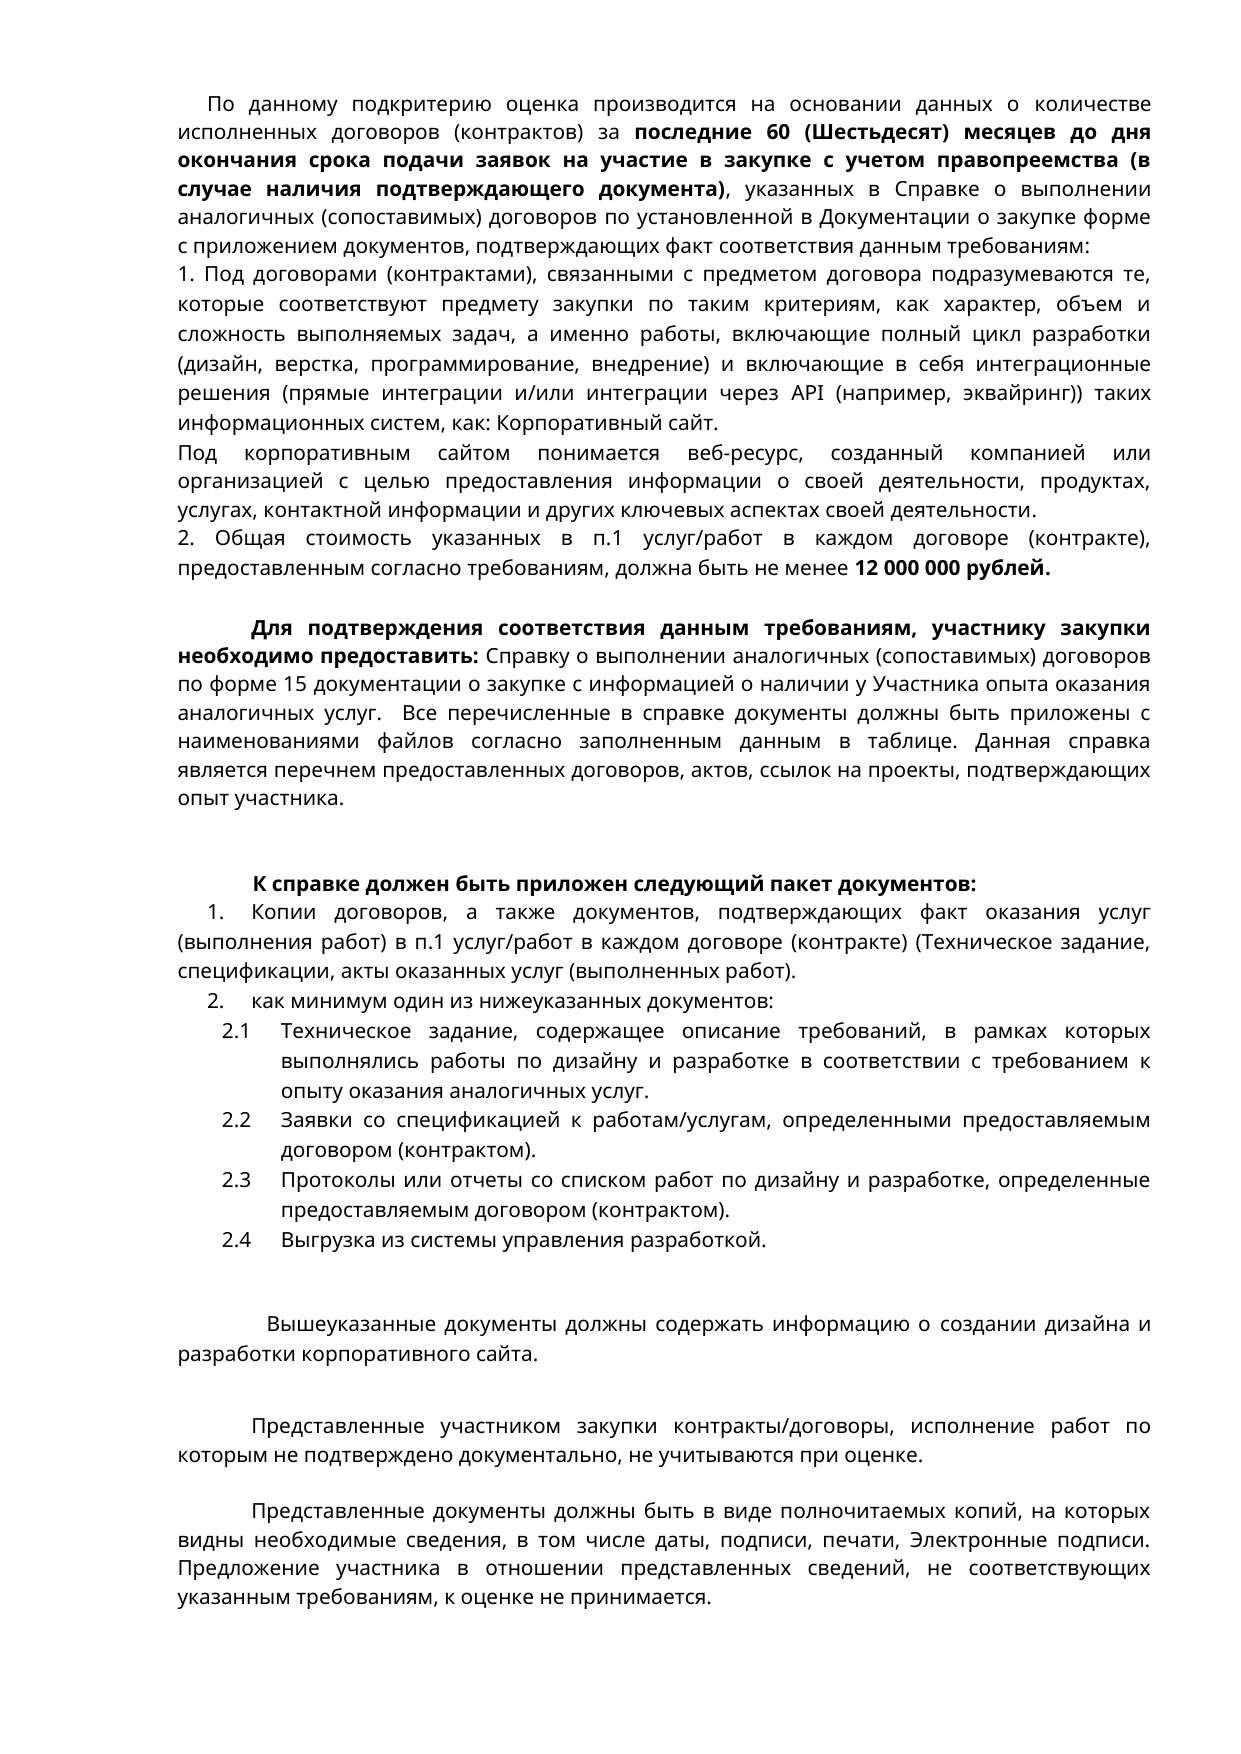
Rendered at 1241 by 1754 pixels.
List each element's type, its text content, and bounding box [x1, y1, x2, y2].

text Для подтверждения соответствия данным требованиям, участнику закупки необходимо предоставить: Справку о выполнении аналогичных (сопоставимых) договоров по форме 15 документации о закупке с информацией о наличии у Участника опыта оказания аналогичных услуг. Все перечисленные в справке документы должны быть приложены с наименованиями файлов согласно заполненным данным в таблице. Данная справка является перечнем предоставленных договоров, актов, ссылок на проекты, подтверждающих опыт участника. [177, 613, 1152, 812]
text По данному подкритерию оценка производится на основании данных о количестве исполненных договоров (контрактов) за последние 60 (Шестьдесят) месяцев до дня окончания срока подачи заявок на участие в закупке с учетом правопреемства (в случае наличия подтверждающего документа), указанных в Справке о выполнении аналогичных (сопоставимых) договоров по установленной в Документации о закупке форме с приложением документов, подтверждающих факт соответствия данным требованиям: [177, 89, 1152, 259]
list Выгрузка из системы управления разработкой. [222, 1225, 1152, 1253]
text 1. Под договорами (контрактами), связанными с предметом договора подразумеваются те, которые соответствуют предмету закупки по таким критериям, как характер, объем и сложность выполняемых задач, а именно работы, включающие полный цикл разработки (дизайн, верстка, программирование, внедрение) и включающие в себя интеграционные решения (прямые интеграции и/или интеграции через API (например, эквайринг)) таких информационных систем, как: Корпоративный сайт. [177, 259, 1152, 437]
text Вышеуказанные документы должны содержать информацию о создании дизайна и разработки корпоративного сайта. [177, 1309, 1152, 1368]
text 2. Общая стоимость указанных в п.1 услуг/работ в каждом договоре (контракте), предоставленным согласно требованиям, должна быть не менее 12 000 000 рублей. [177, 523, 1152, 582]
list Техническое задание, содержащее описание требований, в рамках которых выполнялись работы по дизайну и разработке в соответствии с требованием к опыту оказания аналогичных услуг. [222, 1016, 1152, 1104]
text Под корпоративным сайтом понимается веб-ресурс, созданный компанией или организацией с целью предоставления информации о своей деятельности, продуктах, услугах, контактной информации и других ключевых аспектах своей деятельности. [177, 438, 1152, 523]
list Заявки со спецификацией к работам/услугам, определенными предоставляемым договором (контрактом). [222, 1106, 1152, 1164]
list Копии договоров, а также документов, подтверждающих факт оказания услуг (выполнения работ) в п.1 услуг/работ в каждом договоре (контракте) (Техническое задание, спецификации, акты оказанных услуг (выполненных работ). [177, 897, 1152, 985]
list Протоколы или отчеты со списком работ по дизайну и разработке, определенные предоставляемым договором (контрактом). [222, 1165, 1152, 1223]
list как минимум один из нижеуказанных документов: [177, 986, 1152, 1015]
text Представленные участником закупки контракты/договоры, исполнение работ по которым не подтверждено документально, не учитываются при оценке. [177, 1411, 1152, 1468]
text К справке должен быть приложен следующий пакет документов: [252, 869, 1152, 897]
text Представленные документы должны быть в виде полночитаемых копий, на которых видны необходимые сведения, в том числе даты, подписи, печати, Электронные подписи. Предложение участника в отношении представленных сведений, не соответствующих указанным требованиям, к оценке не принимается. [177, 1497, 1152, 1610]
